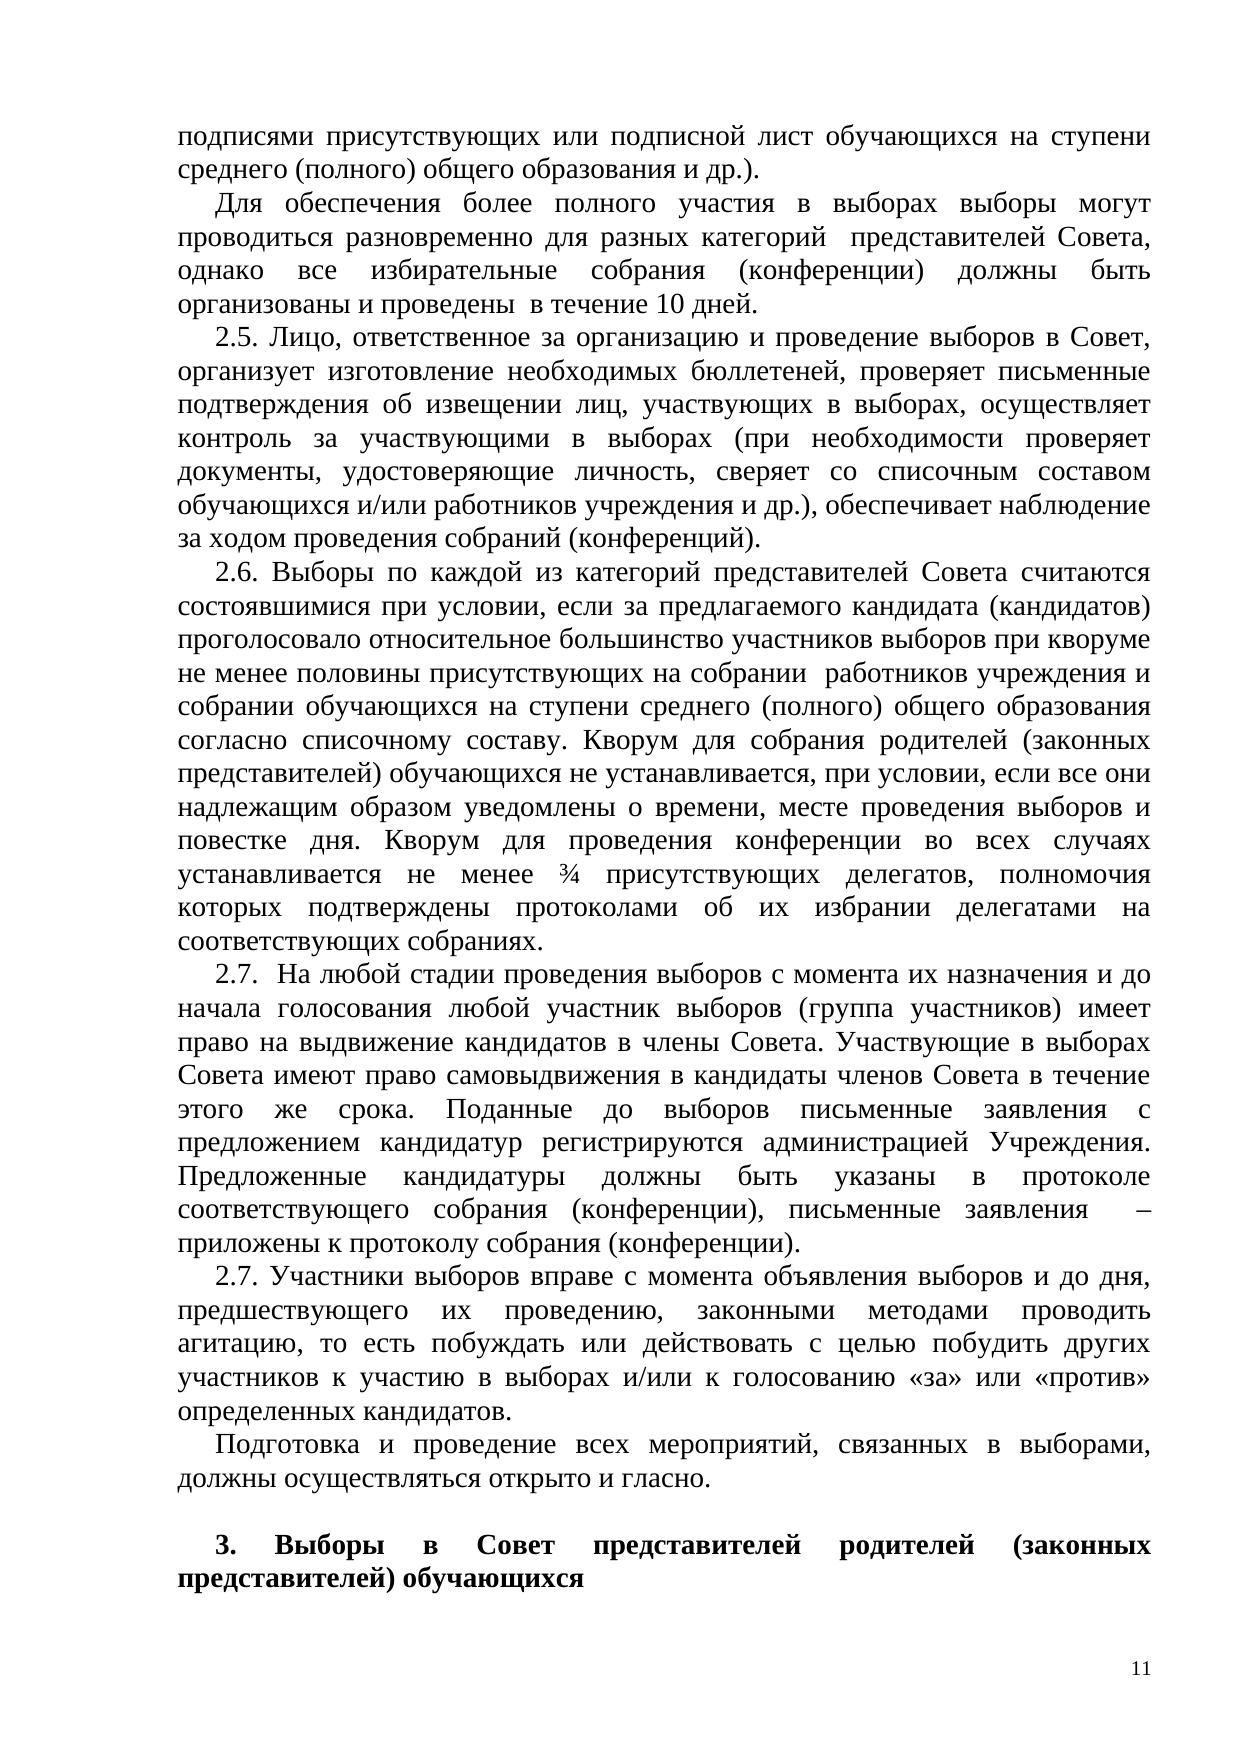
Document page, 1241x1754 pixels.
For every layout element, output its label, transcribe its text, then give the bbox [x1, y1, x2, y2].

text 2.5. Лицо, ответственное за организацию и проведение выборов в Совет, организует изготовление необходимых бюллетеней, проверяет письменные подтверждения об извещении лиц, участвующих в выборах, осуществляет контроль за участвующими в выборах (при необходимости проверяет документы, удостоверяющие личность, сверяет со списочным составом обучающихся и/или работников учреждения и др.), обеспечивает наблюдение за ходом проведения собраний (конференций). [177, 319, 1152, 554]
text 2.7. Участники выборов вправе с момента объявления выборов и до дня, предшествующего их проведению, законными методами проводить агитацию, то есть побуждать или действовать с целью побудить других участников к участию в выборах и/или к голосованию «за» или «против» определенных кандидатов. [177, 1258, 1152, 1426]
text 2.6. Выборы по каждой из категорий представителей Совета считаются состоявшимися при условии, если за предлагаемого кандидата (кандидатов) проголосовало относительное большинство участников выборов при кворуме не менее половины присутствующих на собрании работников учреждения и собрании обучающихся на ступени среднего (полного) общего образования согласно списочному составу. Кворум для собрания родителей (законных представителей) обучающихся не устанавливается, при условии, если все они надлежащим образом уведомлены о времени, месте проведения выборов и повестке дня. Кворум для проведения конференции во всех случаях устанавливается не менее ¾ присутствующих делегатов, полномочия которых подтверждены протоколами об их избрании делегатами на соответствующих собраниях. [177, 554, 1152, 957]
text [177, 118, 1152, 185]
text Подготовка и проведение всех мероприятий, связанных в выборами, должны осуществляться открыто и гласно. [177, 1426, 1152, 1493]
text 2.7. На любой стадии проведения выборов с момента их назначения и до начала голосования любой участник выборов (группа участников) имеет право на выдвижение кандидатов в члены Совета. Участвующие в выборах Совета имеют право самовыдвижения в кандидаты членов Совета в течение этого же срока. Поданные до выборов письменные заявления с предложением кандидатур регистрируются администрацией Учреждения. Предложенные кандидатуры должны быть указаны в протоколе соответствующего собрания (конференции), письменные заявления – приложены к протоколу собрания (конференции). [177, 957, 1152, 1258]
text 3. Выборы в Совет представителей родителей (законных представителей) обучающихся [177, 1527, 1152, 1594]
text Для обеспечения более полного участия в выборах выборы могут проводиться разновременно для разных категорий представителей Совета, однако все избирательные собрания (конференции) должны быть организованы и проведены в течение 10 дней. [177, 185, 1152, 319]
